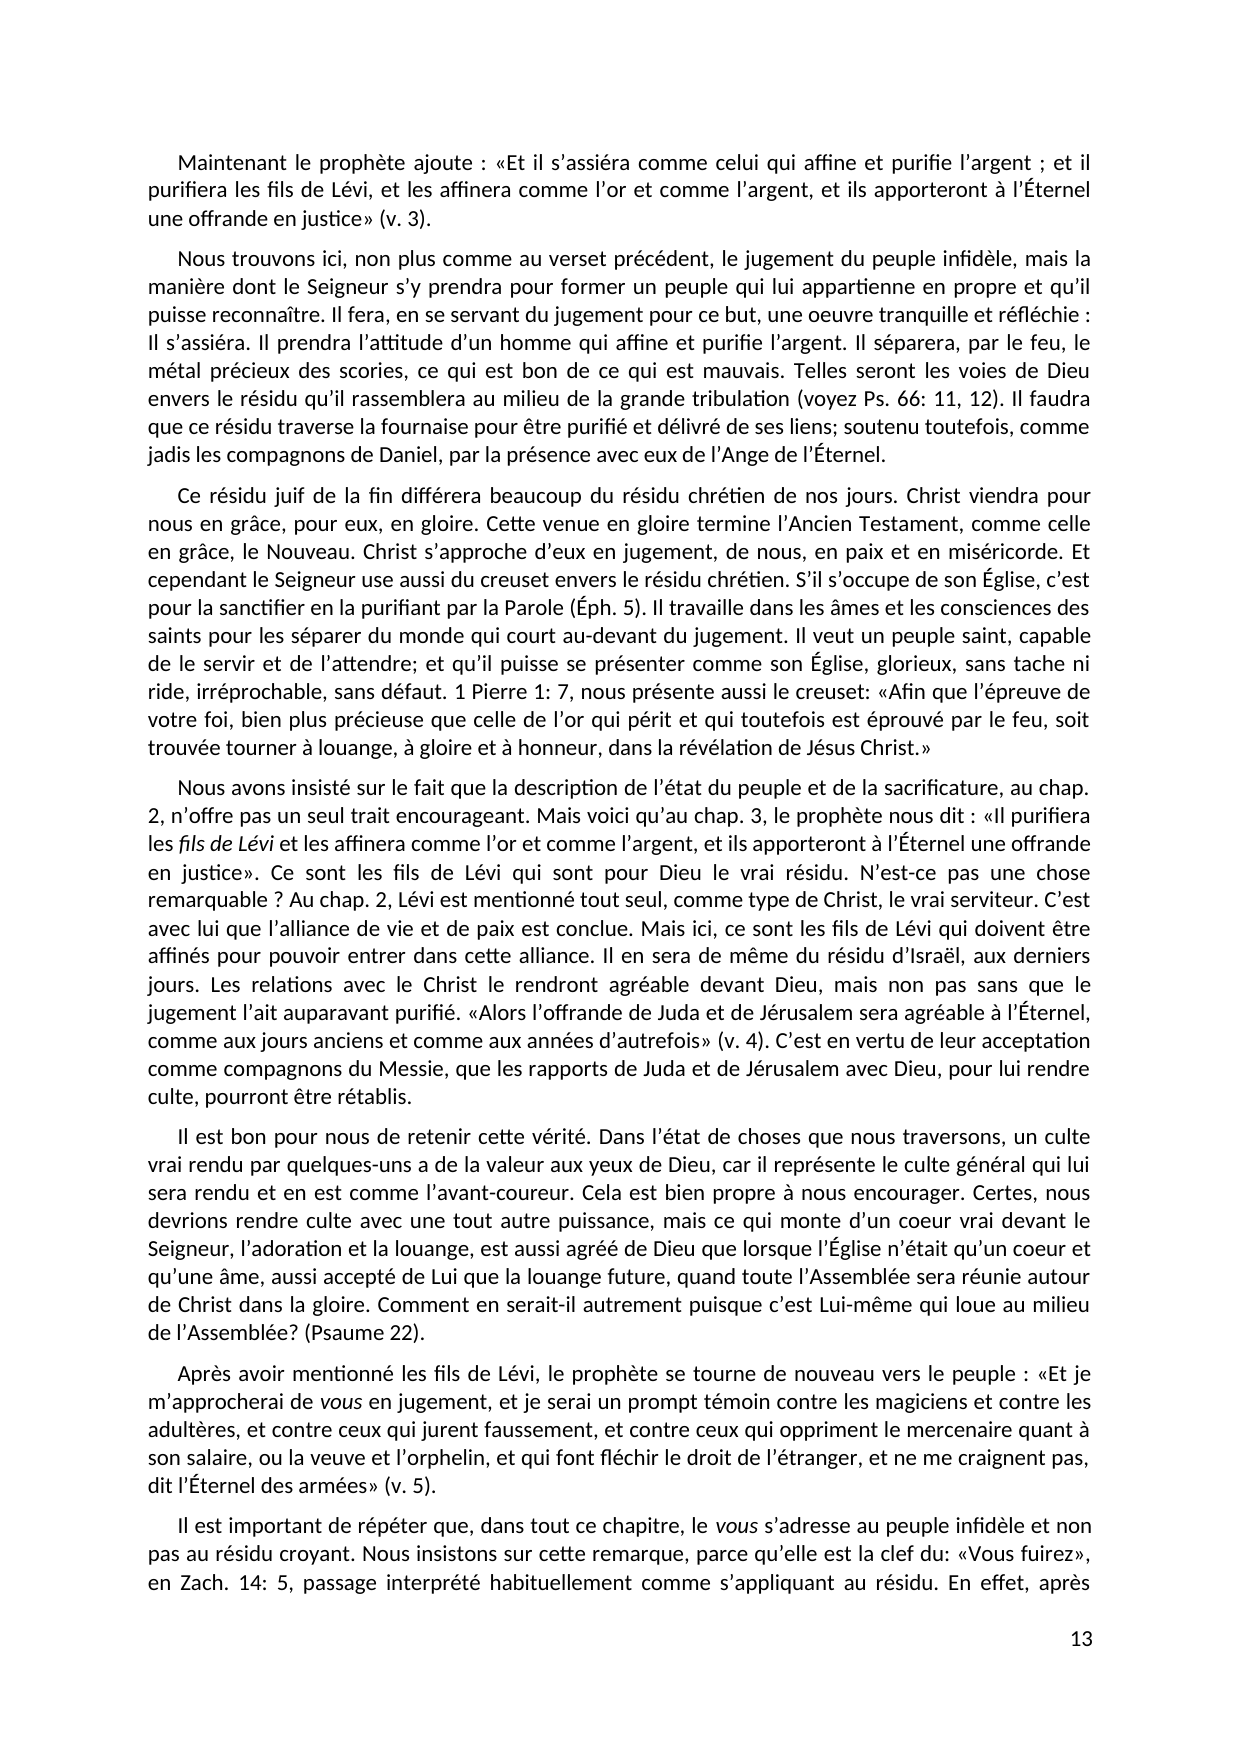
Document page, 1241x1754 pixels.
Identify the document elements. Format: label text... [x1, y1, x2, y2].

text Nous trouvons ici, non plus comme au verset précédent, le jugement du peuple infidèle, mais la manière dont le Seigneur s’y prendra pour former un peuple qui lui appartienne en propre et qu’il puisse reconnaître. Il fera, en se servant du jugement pour ce but, une oeuvre tranquille et réfléchie : Il s’assiéra. Il prendra l’attitude d’un homme qui affine et purifie l’argent. Il séparera, par le feu, le métal précieux des scories, ce qui est bon de ce qui est mauvais. Telles seront les voies de Dieu envers le résidu qu’il rassemblera au milieu de la grande tribulation (voyez Ps. 66: 11, 12). Il faudra que ce résidu traverse la fournaise pour être purifié et délivré de ses liens; soutenu toutefois, comme jadis les compagnons de Daniel, par la présence avec eux de l’Ange de l’Éternel. [148, 244, 1093, 468]
text Il est bon pour nous de retenir cette vérité. Dans l’état de choses que nous traversons, un culte vrai rendu par quelques-uns a de la valeur aux yeux de Dieu, car il représente le culte général qui lui sera rendu et en est comme l’avant-coureur. Cela est bien propre à nous encourager. Certes, nous devrions rendre culte avec une tout autre puissance, mais ce qui monte d’un coeur vrai devant le Seigneur, l’adoration et la louange, est aussi agréé de Dieu que lorsque l’Église n’était qu’un coeur et qu’une âme, aussi accepté de Lui que la louange future, quand toute l’Assemblée sera réunie autour de Christ dans la gloire. Comment en serait-il autrement puisque c’est Lui-même qui loue au milieu de l’Assemblée? (Psaume 22). [148, 1122, 1093, 1346]
text Maintenant le prophète ajoute : «Et il s’assiéra comme celui qui affine et purifie l’argent ; et il purifiera les fils de Lévi, et les affinera comme l’or et comme l’argent, et ils apporteront à l’Éternel une offrande en justice» (v. 3). [148, 148, 1093, 232]
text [148, 1512, 1093, 1596]
text Ce résidu juif de la fin différera beaucoup du résidu chrétien de nos jours. Christ viendra pour nous en grâce, pour eux, en gloire. Cette venue en gloire termine l’Ancien Testament, comme celle en grâce, le Nouveau. Christ s’approche d’eux en jugement, de nous, en paix et en miséricorde. Et cependant le Seigneur use aussi du creuset envers le résidu chrétien. S’il s’occupe de son Église, c’est pour la sanctifier en la purifiant par la Parole (Éph. 5). Il travaille dans les âmes et les consciences des saints pour les séparer du monde qui court au-devant du jugement. Il veut un peuple saint, capable de le servir et de l’attendre; et qu’il puisse se présenter comme son Église, glorieux, sans tache ni ride, irréprochable, sans défaut. 1 Pierre 1: 7, nous présente aussi le creuset: «Afin que l’épreuve de votre foi, bien plus précieuse que celle de l’or qui périt et qui toutefois est éprouvé par le feu, soit trouvée tourner à louange, à gloire et à honneur, dans la révélation de Jésus Christ.» [148, 481, 1093, 761]
text Nous avons insisté sur le fait que la description de l’état du peuple et de la sacrificature, au chap. 2, n’offre pas un seul trait encourageant. Mais voici qu’au chap. 3, le prophète nous dit : «Il purifiera les fils de Lévi et les affinera comme l’or et comme l’argent, et ils apporteront à l’Éternel une offrande en justice». Ce sont les fils de Lévi qui sont pour Dieu le vrai résidu. N’est-ce pas une chose remarquable ? Au chap. 2, Lévi est mentionné tout seul, comme type de Christ, le vrai serviteur. C’est avec lui que l’alliance de vie et de paix est conclue. Mais ici, ce sont les fils de Lévi qui doivent être affinés pour pouvoir entrer dans cette alliance. Il en sera de même du résidu d’Israël, aux derniers jours. Les relations avec le Christ le rendront agréable devant Dieu, mais non pas sans que le jugement l’ait auparavant purifié. «Alors l’offrande de Juda et de Jérusalem sera agréable à l’Éternel, comme aux jours anciens et comme aux années d’autrefois» (v. 4). C’est en vertu de leur acceptation comme compagnons du Messie, que les rapports de Juda et de Jérusalem avec Dieu, pour lui rendre culte, pourront être rétablis. [148, 773, 1093, 1110]
text Après avoir mentionné les fils de Lévi, le prophète se tourne de nouveau vers le peuple : «Et je m’approcherai de vous en jugement, et je serai un prompt témoin contre les magiciens et contre les adultères, et contre ceux qui jurent faussement, et contre ceux qui oppriment le mercenaire quant à son salaire, ou la veuve et l’orphelin, et qui font fléchir le droit de l’étranger, et ne me craignent pas, dit l’Éternel des armées» (v. 5). [148, 1359, 1093, 1499]
